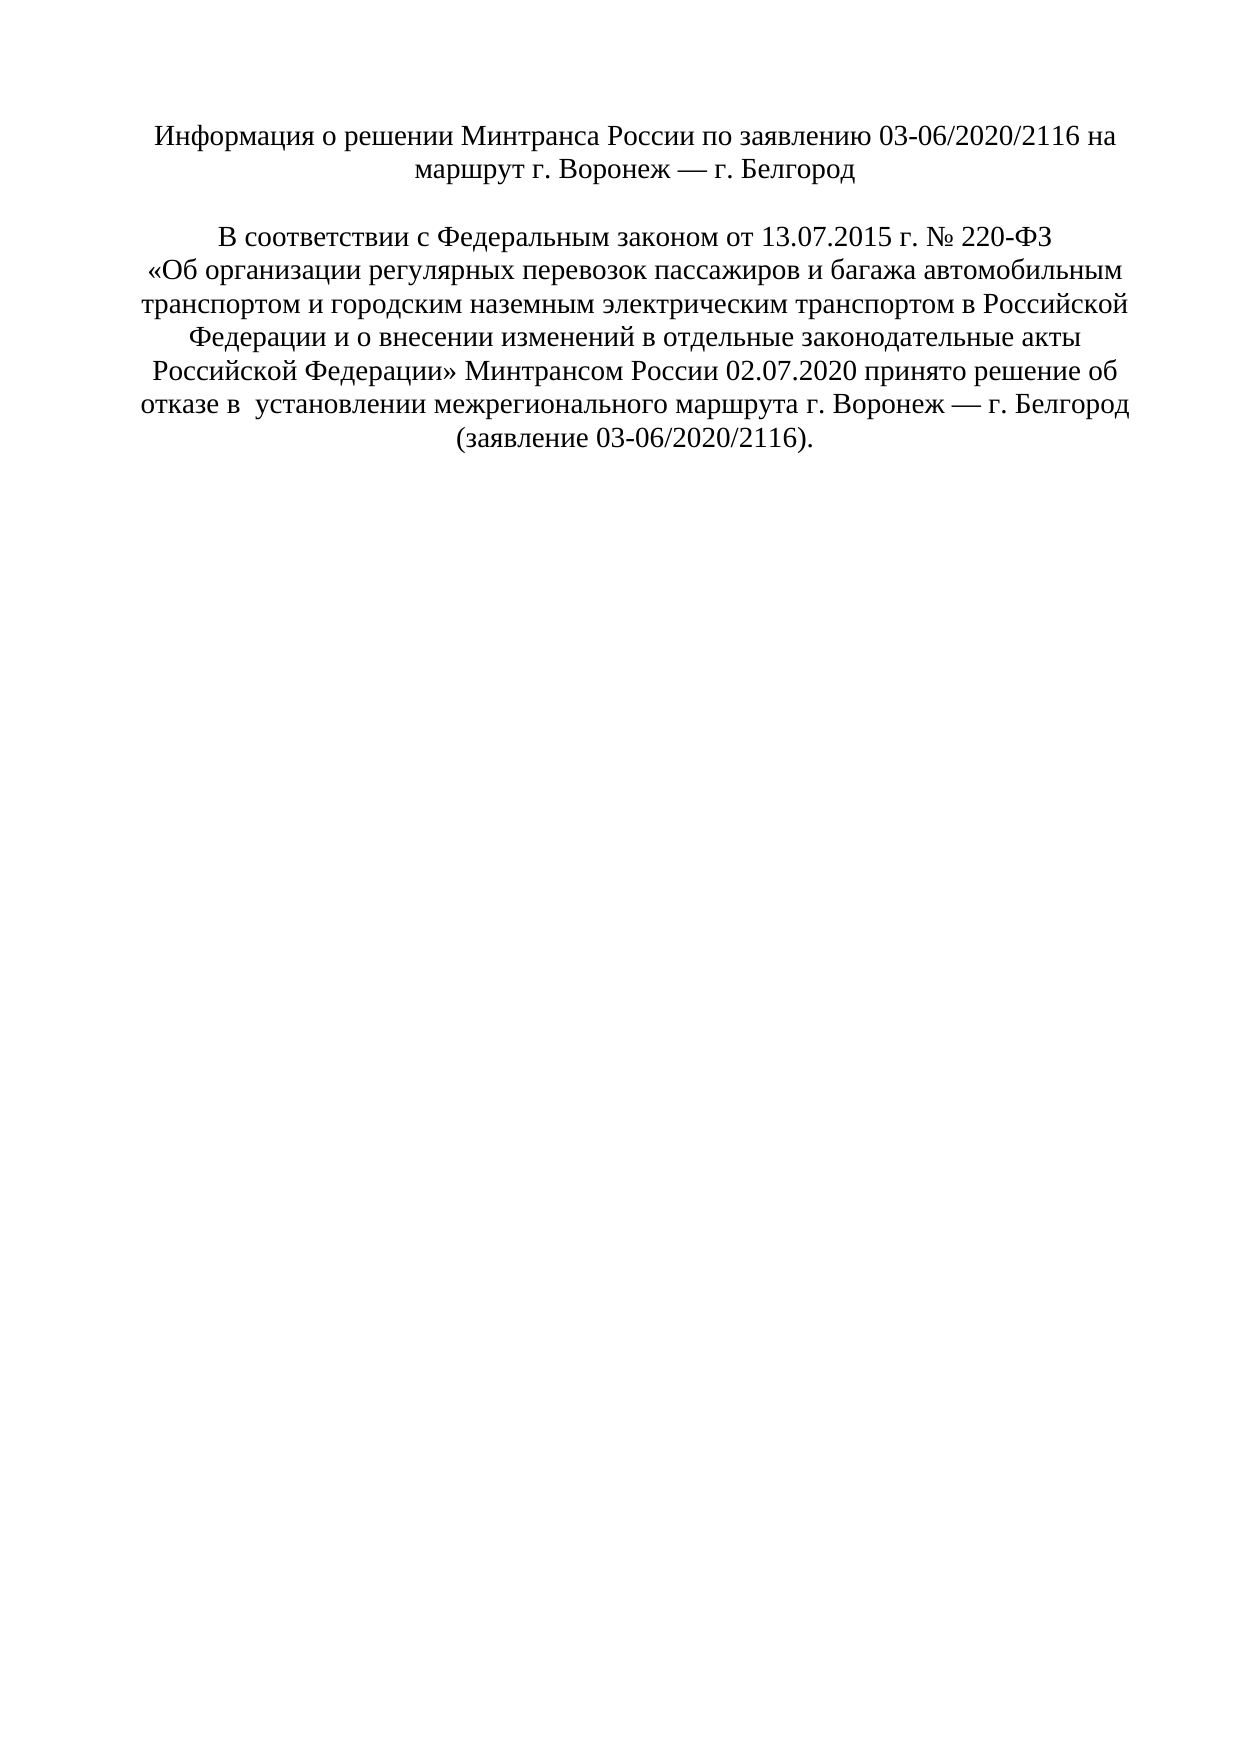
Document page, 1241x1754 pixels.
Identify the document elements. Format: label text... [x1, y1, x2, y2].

text В соответствии с Федеральным законом от 13.07.2015 г. № 220-ФЗ «Об организации регулярных перевозок пассажиров и багажа автомобильным транспортом и городским наземным электрическим транспортом в Российской Федерации и о внесении изменений в отдельные законодательные акты Российской Федерации» Минтрансом России 02.07.2020 принято решение об отказе в установлении межрегионального маршрута г. Воронеж — г. Белгород (заявление 03-06/2020/2116). [118, 219, 1152, 453]
text Информация о решении Минтранса России по заявлению 03-06/2020/2116 на маршрут г. Воронеж — г. Белгород [118, 118, 1152, 185]
